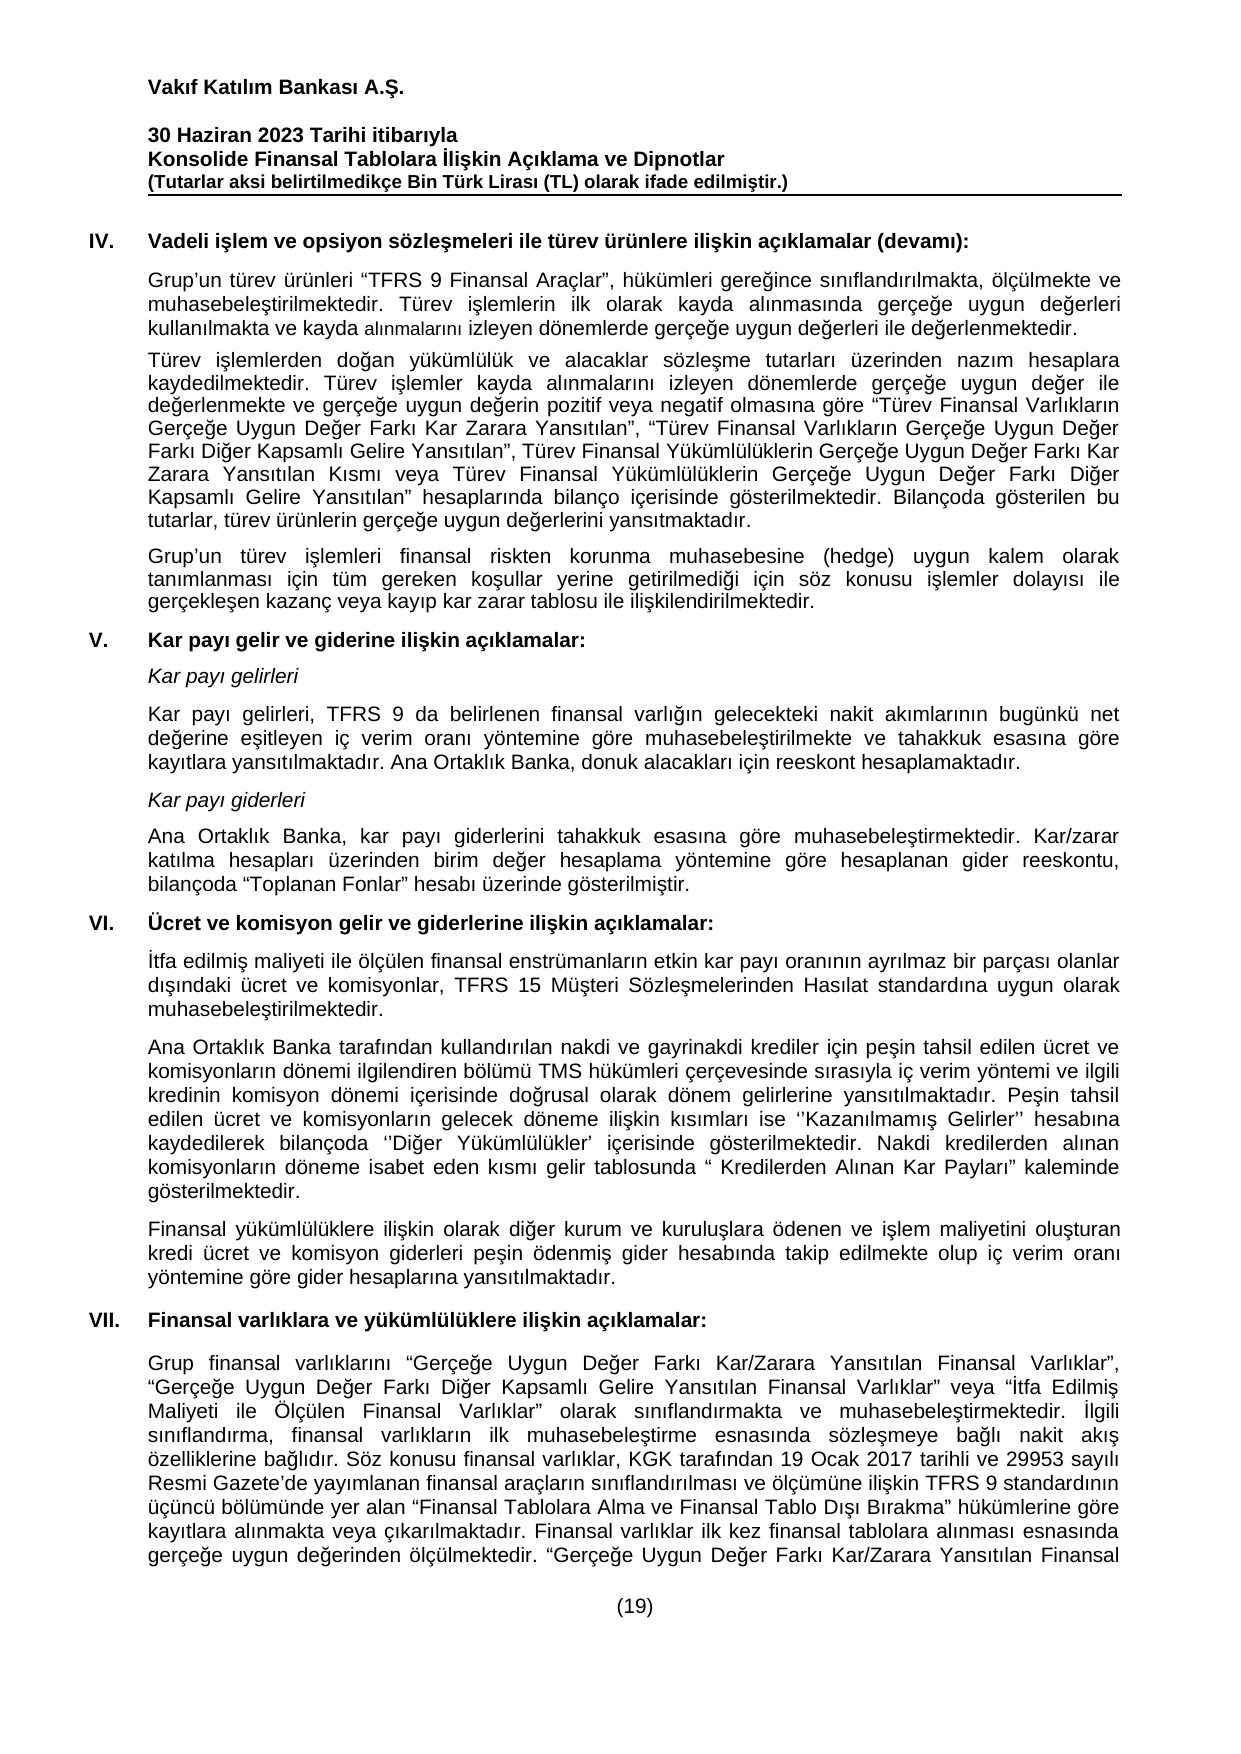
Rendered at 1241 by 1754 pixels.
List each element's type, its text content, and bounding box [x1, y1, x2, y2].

text İtfa edilmiş maliyeti ile ölçülen finansal enstrümanların etkin kar payı oranının ayrılmaz bir parçası olanlar dışındaki ücret ve komisyonlar, TFRS 15 Müşteri Sözleşmelerinden Hasılat standardına uygun olarak muhasebeleştirilmektedir. [148, 949, 1121, 1021]
text Grup’un türev işlemleri finansal riskten korunma muhasebesine (hedge) uygun kalem olarak tanımlanması için tüm gereken koşullar yerine getirilmediği için söz konusu işlemler dolayısı ile gerçekleşen kazanç veya kayıp kar zarar tablosu ile ilişkilendirilmektedir. [148, 545, 1121, 613]
text Kar payı gelirleri, TFRS 9 da belirlenen finansal varlığın gelecekteki nakit akımlarının bugünkü net değerine eşitleyen iç verim oranı yöntemine göre muhasebeleştirilmekte ve tahakkuk esasına göre kayıtlara yansıtılmaktadır. Ana Ortaklık Banka, donuk alacakları için reeskont hesaplamaktadır. [148, 702, 1121, 774]
text Kar payı giderleri [148, 788, 1121, 812]
text VII. Finansal varlıklara ve yükümlülüklere ilişkin açıklamalar: [89, 1308, 1126, 1332]
text Kar payı gelirleri [148, 664, 1121, 688]
text Grup’un türev ürünleri “TFRS 9 Finansal Araçlar”, hükümleri gereğince sınıflandırılmakta, ölçülmekte ve muhasebeleştirilmektedir. Türev işlemlerin ilk olarak kayda alınmasında gerçeğe uygun değerleri kullanılmakta ve kayda alınmalarını izleyen dönemlerde gerçeğe uygun değerleri ile değerlenmektedir. [148, 267, 1122, 339]
text Ana Ortaklık Banka tarafından kullandırılan nakdi ve gayrinakdi krediler için peşin tahsil edilen ücret ve komisyonların dönemi ilgilendiren bölümü TMS hükümleri çerçevesinde sırasıyla iç verim yöntemi ve ilgili kredinin komisyon dönemi içerisinde doğrusal olarak dönem gelirlerine yansıtılmaktadır. Peşin tahsil edilen ücret ve komisyonların gelecek döneme ilişkin kısımları ise ‘’Kazanılmamış Gelirler’’ hesabına kaydedilerek bilançoda ‘’Diğer Yükümlülükler’ içerisinde gösterilmektedir. Nakdi kredilerden alınan komisyonların döneme isabet eden kısmı gelir tablosunda “ Kredilerden Alınan Kar Payları” kaleminde gösterilmektedir. [148, 1035, 1121, 1203]
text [148, 1351, 1121, 1567]
text V. Kar payı gelir ve giderine ilişkin açıklamalar: [89, 628, 1121, 652]
text IV. Vadeli işlem ve opsiyon sözleşmeleri ile türev ürünlere ilişkin açıklamalar (devamı): [89, 229, 1126, 253]
text Türev işlemlerden doğan yükümlülük ve alacaklar sözleşme tutarları üzerinden nazım hesaplara kaydedilmektedir. Türev işlemler kayda alınmalarını izleyen dönemlerde gerçeğe uygun değer ile değerlenmekte ve gerçeğe uygun değerin pozitif veya negatif olmasına göre “Türev Finansal Varlıkların Gerçeğe Uygun Değer Farkı Kar Zarara Yansıtılan”, “Türev Finansal Varlıkların Gerçeğe Uygun Değer Farkı Diğer Kapsamlı Gelire Yansıtılan”, Türev Finansal Yükümlülüklerin Gerçeğe Uygun Değer Farkı Kar Zarara Yansıtılan Kısmı veya Türev Finansal Yükümlülüklerin Gerçeğe Uygun Değer Farkı Diğer Kapsamlı Gelire Yansıtılan” hesaplarında bilanço içerisinde gösterilmektedir. Bilançoda gösterilen bu tutarlar, türev ürünlerin gerçeğe uygun değerlerini yansıtmaktadır. [148, 349, 1121, 531]
text VI. Ücret ve komisyon gelir ve giderlerine ilişkin açıklamalar: [89, 910, 1121, 934]
text Ana Ortaklık Banka, kar payı giderlerini tahakkuk esasına göre muhasebeleştirmektedir. Kar/zarar katılma hesapları üzerinden birim değer hesaplama yöntemine göre hesaplanan gider reeskontu, bilançoda “Toplanan Fonlar” hesabı üzerinde gösterilmiştir. [148, 824, 1121, 896]
text Finansal yükümlülüklere ilişkin olarak diğer kurum ve kuruluşlara ödenen ve işlem maliyetini oluşturan kredi ücret ve komisyon giderleri peşin ödenmiş gider hesabında takip edilmekte olup iç verim oranı yöntemine göre gider hesaplarına yansıtılmaktadır. [148, 1217, 1122, 1289]
